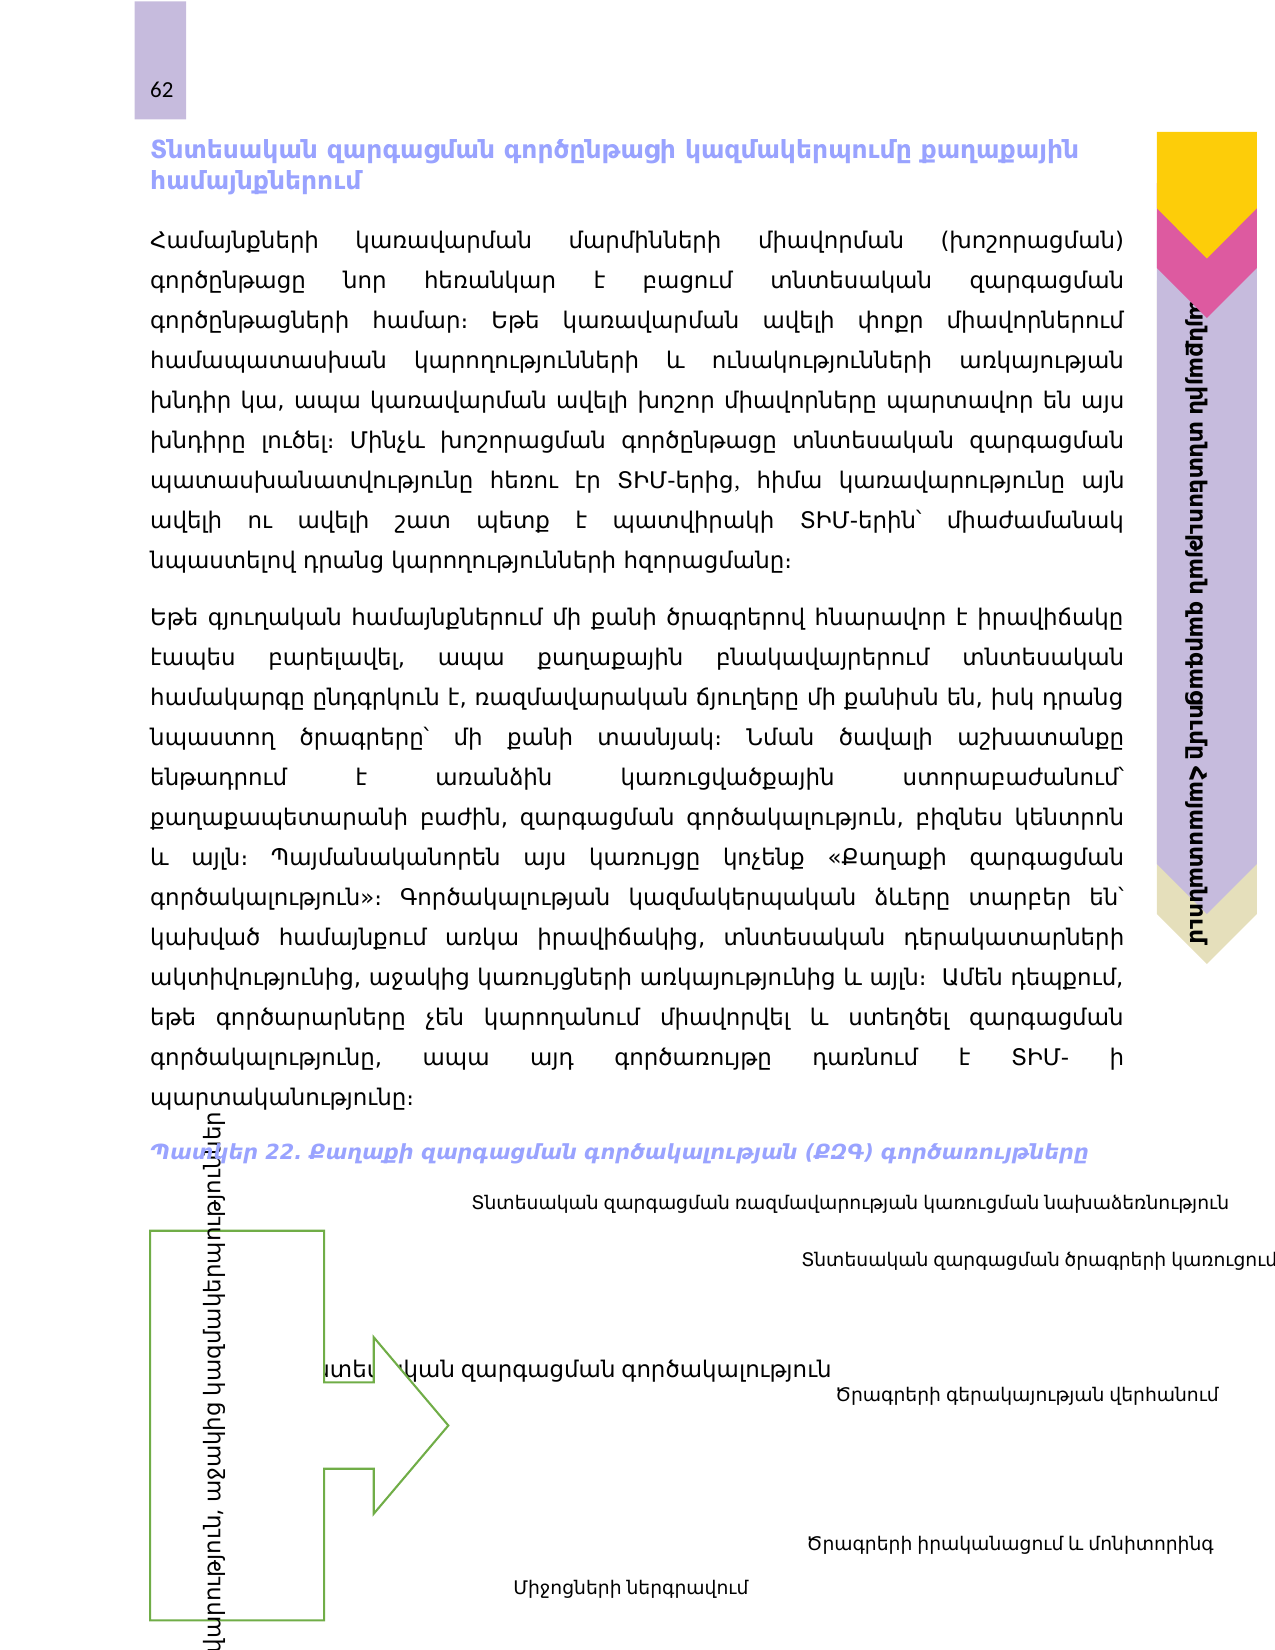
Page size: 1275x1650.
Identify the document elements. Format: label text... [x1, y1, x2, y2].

text Պատկեր 22. Քաղաքի զարգացման գործակալության (ՔԶԳ) գործառույթները [150, 1140, 1125, 1164]
subtitle Տնտեսական զարգացման գործընթացի կազմակերպումը քաղաքային համայնքներում [150, 135, 1125, 195]
text Համայնքների կառավարման մարմինների միավորման (խոշորացման) գործընթացը նոր հեռանկար է բացում տնտեսական զարգացման գործընթացների համար։ Եթե կառավարման ավելի փոքր միավորներում համապատասխան կարողությունների և ունակությունների առկայության խնդիր կա, ապա կառավարման ավելի խոշոր միավորները պարտավոր են այս խնդիրը լուծել։ Մինչև խոշորացման գործընթացը տնտեսական զարգացման պատասխանատվությունը հեռու էր ՏԻՄ-երից, հիմա կառավարությունը այն ավելի ու ավելի շատ պետք է պատվիրակի ՏԻՄ-երին՝ միաժամանակ նպաստելով դրանց կարողությունների հզորացմանը։ [150, 227, 1125, 574]
text Եթե գյուղական համայնքներում մի քանի ծրագրերով հնարավոր է իրավիճակը էապես բարելավել, ապա քաղաքային բնակավայրերում տնտեսական համակարգը ընդգրկուն է, ռազմավարական ճյուղերը մի քանիսն են, իսկ դրանց նպաստող ծրագրերը՝ մի քանի տասնյակ։ Նման ծավալի աշխատանքը ենթադրում է առանձին կառուցվածքային ստորաբաժանում՝ քաղաքապետարանի բաժին, զարգացման գործակալություն, բիզնես կենտրոն և այլն։ Պայմանականորեն այս կառույցը կոչենք «Քաղաքի զարգացման գործակալություն»։ Գործակալության կազմակերպական ձևերը տարբեր են՝ կախված համայնքում առկա իրավիճակից, տնտեսական դերակատարների ակտիվությունից, աջակից կառույցների առկայությունից և այլն։ Ամեն դեպքում, եթե գործարարները չեն կարողանում միավորվել և ստեղծել զարգացման գործակալությունը, ապա այդ գործառույթը դառնում է ՏԻՄ- ի պարտականությունը։ [150, 604, 1125, 1110]
